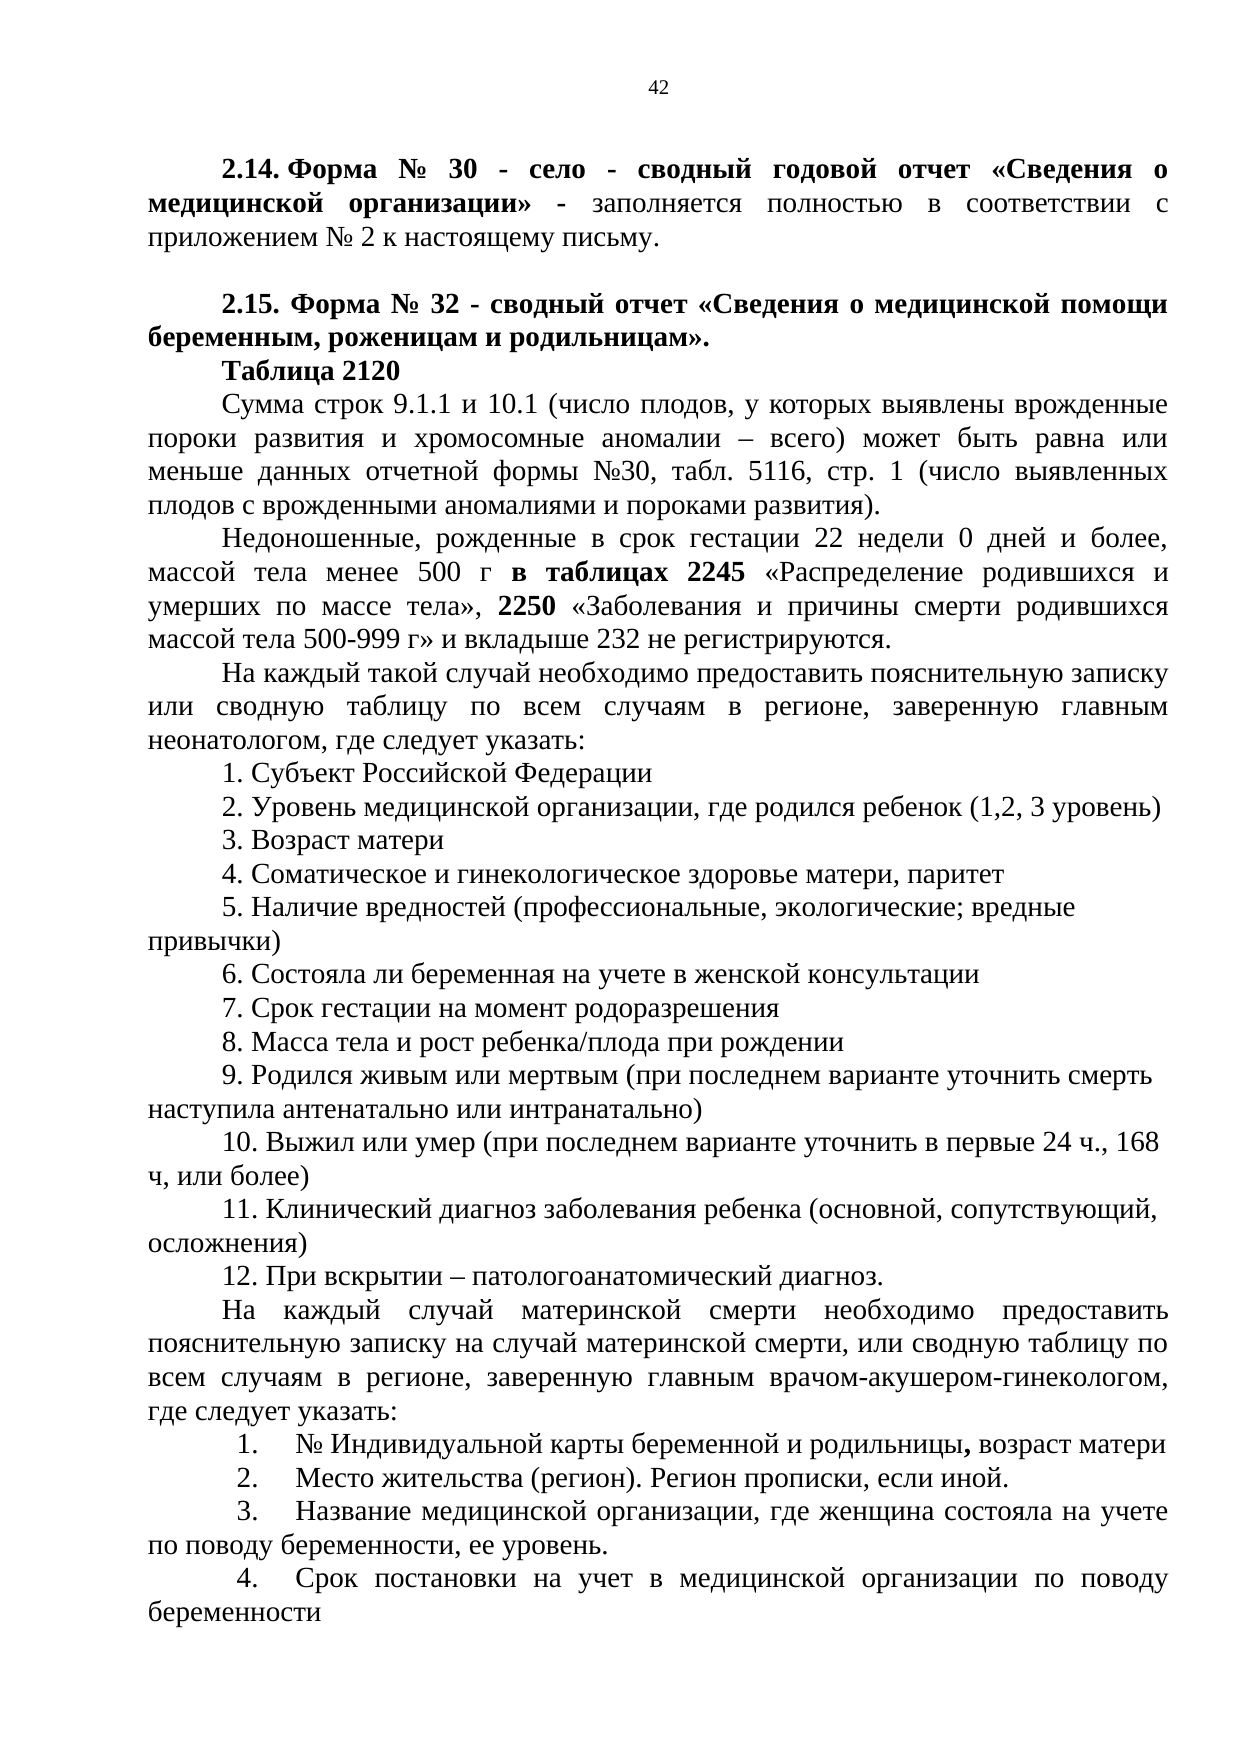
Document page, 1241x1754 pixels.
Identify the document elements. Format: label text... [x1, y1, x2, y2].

text 2.14. Форма № 30 - село - сводный годовой отчет «Сведения о медицинской организации» - заполняется полностью в соответствии с приложением № 2 к настоящему письму. [148, 152, 1169, 252]
list Срок постановки на учет в медицинской организации по поводу беременности [148, 1560, 1169, 1627]
text 6. Состояла ли беременная на учете в женской консультации [148, 957, 1169, 990]
text Сумма строк 9.1.1 и 10.1 (число плодов, у которых выявлены врожденные пороки развития и хромосомные аномалии – всего) может быть равна или меньше данных отчетной формы №30, табл. 5116, стр. 1 (число выявленных плодов с врожденными аномалиями и пороками развития). [148, 386, 1169, 521]
text 2. Уровень медицинской организации, где родился ребенок (1,2, 3 уровень) [148, 789, 1169, 822]
text 8. Масса тела и рост ребенка/плода при рождении [148, 1024, 1169, 1057]
text 2.15. Форма № 32 - сводный отчет «Сведения о медицинской помощи беременным, роженицам и родильницам». [148, 286, 1169, 353]
list № Индивидуальной карты беременной и родильницы, возраст матери [148, 1426, 1169, 1460]
text 7. Срок гестации на момент родоразрешения [148, 990, 1169, 1024]
text На каждый такой случай необходимо предоставить пояснительную записку или сводную таблицу по всем случаям в регионе, заверенную главным неонатологом, где следует указать: [148, 655, 1169, 755]
text 10. Выжил или умер (при последнем варианте уточнить в первые 24 ч., 168 ч, или более) [148, 1124, 1169, 1191]
text На каждый случай материнской смерти необходимо предоставить пояснительную записку на случай материнской смерти, или сводную таблицу по всем случаям в регионе, заверенную главным врачом-акушером-гинекологом, где следует указать: [148, 1292, 1169, 1426]
text Таблица 2120 [148, 353, 1169, 386]
list Место жительства (регион). Регион прописки, если иной. [148, 1460, 1169, 1493]
text 9. Родился живым или мертвым (при последнем варианте уточнить смерть наступила антенатально или интранатально) [148, 1057, 1169, 1124]
text 4. Соматическое и гинекологическое здоровье матери, паритет [148, 856, 1169, 889]
text Недоношенные, рожденные в срок гестации 22 недели 0 дней и более, массой тела менее в таблицах 2245 «Распределение родившихся и умерших по массе тела», 2250 «Заболевания и причины смерти родившихся массой тела 500-999 г» и вкладыше 232 не регистрируются. [148, 521, 1169, 655]
text 11. Клинический диагноз заболевания ребенка (основной, сопутствующий, осложнения) [148, 1191, 1169, 1258]
text 3. Возраст матери [148, 822, 1169, 856]
text 12. При вскрытии – патологоанатомический диагноз. [148, 1258, 1169, 1292]
text 5. Наличие вредностей (профессиональные, экологические; вредные привычки) [148, 889, 1169, 957]
text 1. Субъект Российской Федерации [148, 755, 1169, 789]
list Название медицинской организации, где женщина состояла на учете по поводу беременности, ее уровень. [148, 1493, 1169, 1560]
